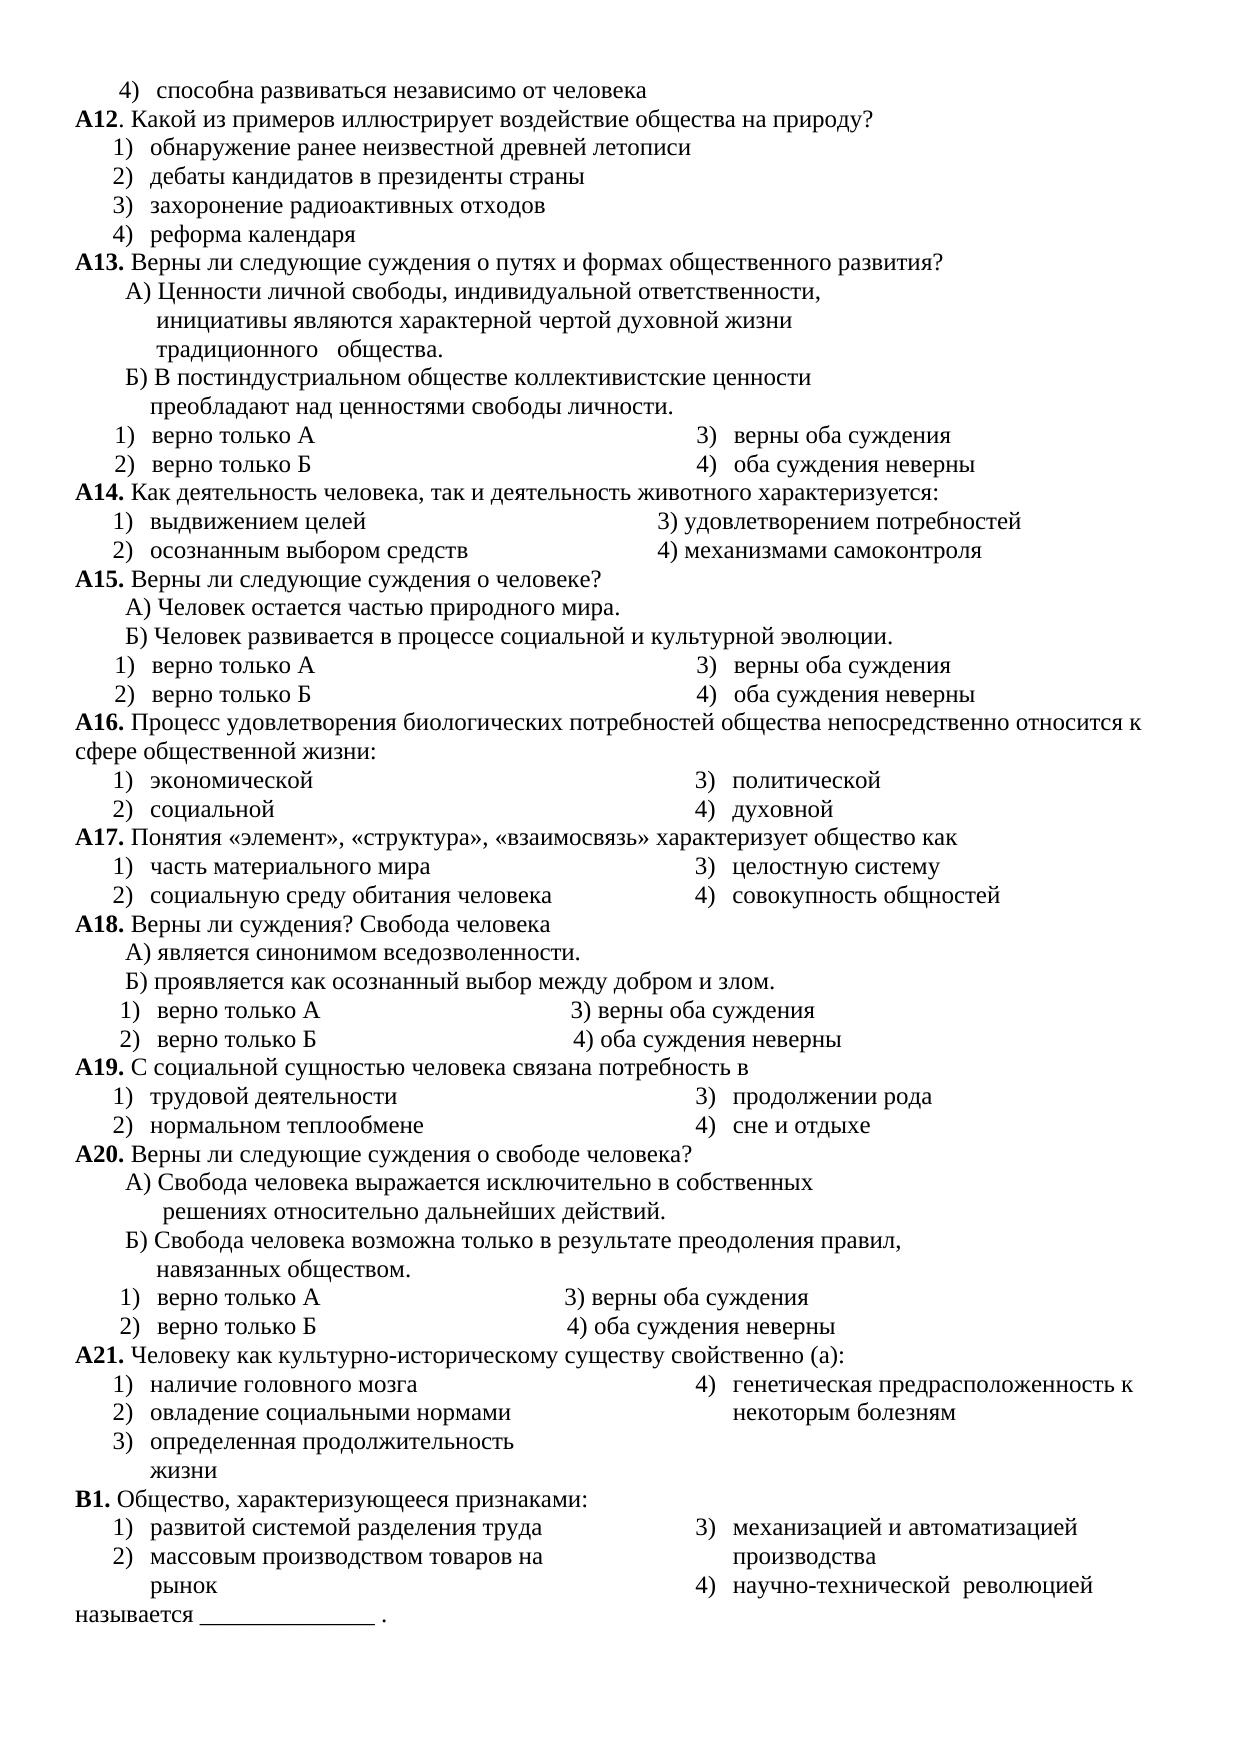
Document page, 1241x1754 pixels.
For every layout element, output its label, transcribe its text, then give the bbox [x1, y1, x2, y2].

text 3) удовлетворением потребностей [657, 506, 1165, 535]
list осознанным выбором средств [112, 535, 583, 564]
list верно только А [114, 420, 583, 449]
list духовной [694, 794, 1165, 822]
list верны оба суждения [696, 420, 1165, 449]
list захоронение радиоактивных отходов [112, 190, 1165, 219]
list сне и отдыхе [695, 1110, 1165, 1139]
list дебаты кандидатов в президенты страны [112, 161, 1165, 190]
list экономической [112, 765, 583, 794]
list верно только А [114, 650, 583, 679]
list совокупность общностей [694, 880, 1165, 909]
text Б) проявляется как осознанный выбор между добром и злом. [75, 966, 1165, 995]
text А20. Верны ли следующие суждения о свободе человека? [75, 1139, 1165, 1167]
text 4) механизмами самоконтроля [657, 535, 1165, 564]
list политической [694, 765, 1165, 794]
text преобладают над ценностями свободы личности. [75, 391, 1165, 420]
text А) Свобода человека выражается исключительно в собственных [75, 1167, 1165, 1196]
list определенная продолжительность жизни [112, 1426, 583, 1484]
text решениях относительно дальнейших действий. [75, 1196, 1165, 1225]
list верно только Б 4) оба суждения неверны [119, 1311, 1165, 1340]
list овладение социальными нормами [112, 1397, 583, 1426]
text А16. Процесс удовлетворения биологических потребностей общества непосредственно относится к сфере общественной жизни: [75, 707, 1165, 765]
list верны оба суждения [696, 650, 1165, 679]
text А12. Какой из примеров иллюстрирует воздействие общества на природу? [75, 104, 1165, 132]
list массовым производством товаров на рынок [112, 1541, 583, 1599]
list верно только А 3) верны оба суждения [119, 1282, 1165, 1311]
text инициативы являются характерной чертой духовной жизни [75, 305, 1165, 334]
list верно только А 3) верны оба суждения [119, 995, 1165, 1024]
text Б) Человек развивается в процессе социальной и культурной эволюции. [75, 621, 1165, 650]
list способна развиваться независимо от человека [119, 75, 1165, 104]
list оба суждения неверны [696, 449, 1165, 477]
list верно только Б [114, 449, 583, 477]
list верно только Б [114, 679, 583, 707]
text А) является синонимом вседозволенности. [75, 937, 1165, 966]
text А17. Понятия «элемент», «структура», «взаимосвязь» характеризует общество как [75, 822, 1165, 851]
text Б) Свобода человека возможна только в результате преодоления правил, [75, 1225, 1165, 1254]
list обнаружение ранее неизвестной древней летописи [112, 132, 1165, 161]
list социальную среду обитания человека [112, 880, 583, 909]
text А) Человек остается частью природного мира. [75, 592, 1165, 621]
list генетическая предрасположенность к некоторым болезням [695, 1369, 1165, 1426]
text В1. Общество, характеризующееся признаками: [75, 1484, 1165, 1512]
list трудовой деятельности [112, 1081, 583, 1110]
text А15. Верны ли следующие суждения о человеке? [75, 564, 1165, 592]
list продолжении рода [695, 1081, 1165, 1110]
list верно только Б 4) оба суждения неверны [119, 1024, 1165, 1052]
list нормальном теплообмене [112, 1110, 583, 1139]
text А) Ценности личной свободы, индивидуальной ответственности, [75, 276, 1165, 305]
list оба суждения неверны [696, 679, 1165, 707]
text Б) В постиндустриальном обществе коллективистские ценности [75, 362, 1165, 391]
list научно-технической революцией [695, 1570, 1165, 1599]
list социальной [112, 794, 583, 822]
list механизацией и автоматизацией производства [695, 1512, 1165, 1570]
text А19. С социальной сущностью человека связана потребность в [75, 1052, 1165, 1081]
text навязанных обществом. [75, 1254, 1165, 1282]
list развитой системой разделения труда [112, 1512, 583, 1541]
text называется ______________ . [75, 1599, 1165, 1627]
list реформа календаря [112, 219, 1165, 247]
text А21. Человеку как культурно-историческому существу свойственно (а): [75, 1340, 1165, 1369]
list выдвижением целей [112, 506, 583, 535]
text А13. Верны ли следующие суждения о путях и формах общественного развития? [75, 247, 1165, 276]
list А18. Верны ли суждения? Свобода человека [75, 909, 1165, 937]
list целостную систему [694, 851, 1165, 880]
text традиционного общества. [75, 334, 1165, 362]
text А14. Как деятельность человека, так и деятельность животного характеризуется: [75, 477, 1165, 506]
list часть материального мира [112, 851, 583, 880]
list наличие головного мозга [112, 1369, 583, 1397]
